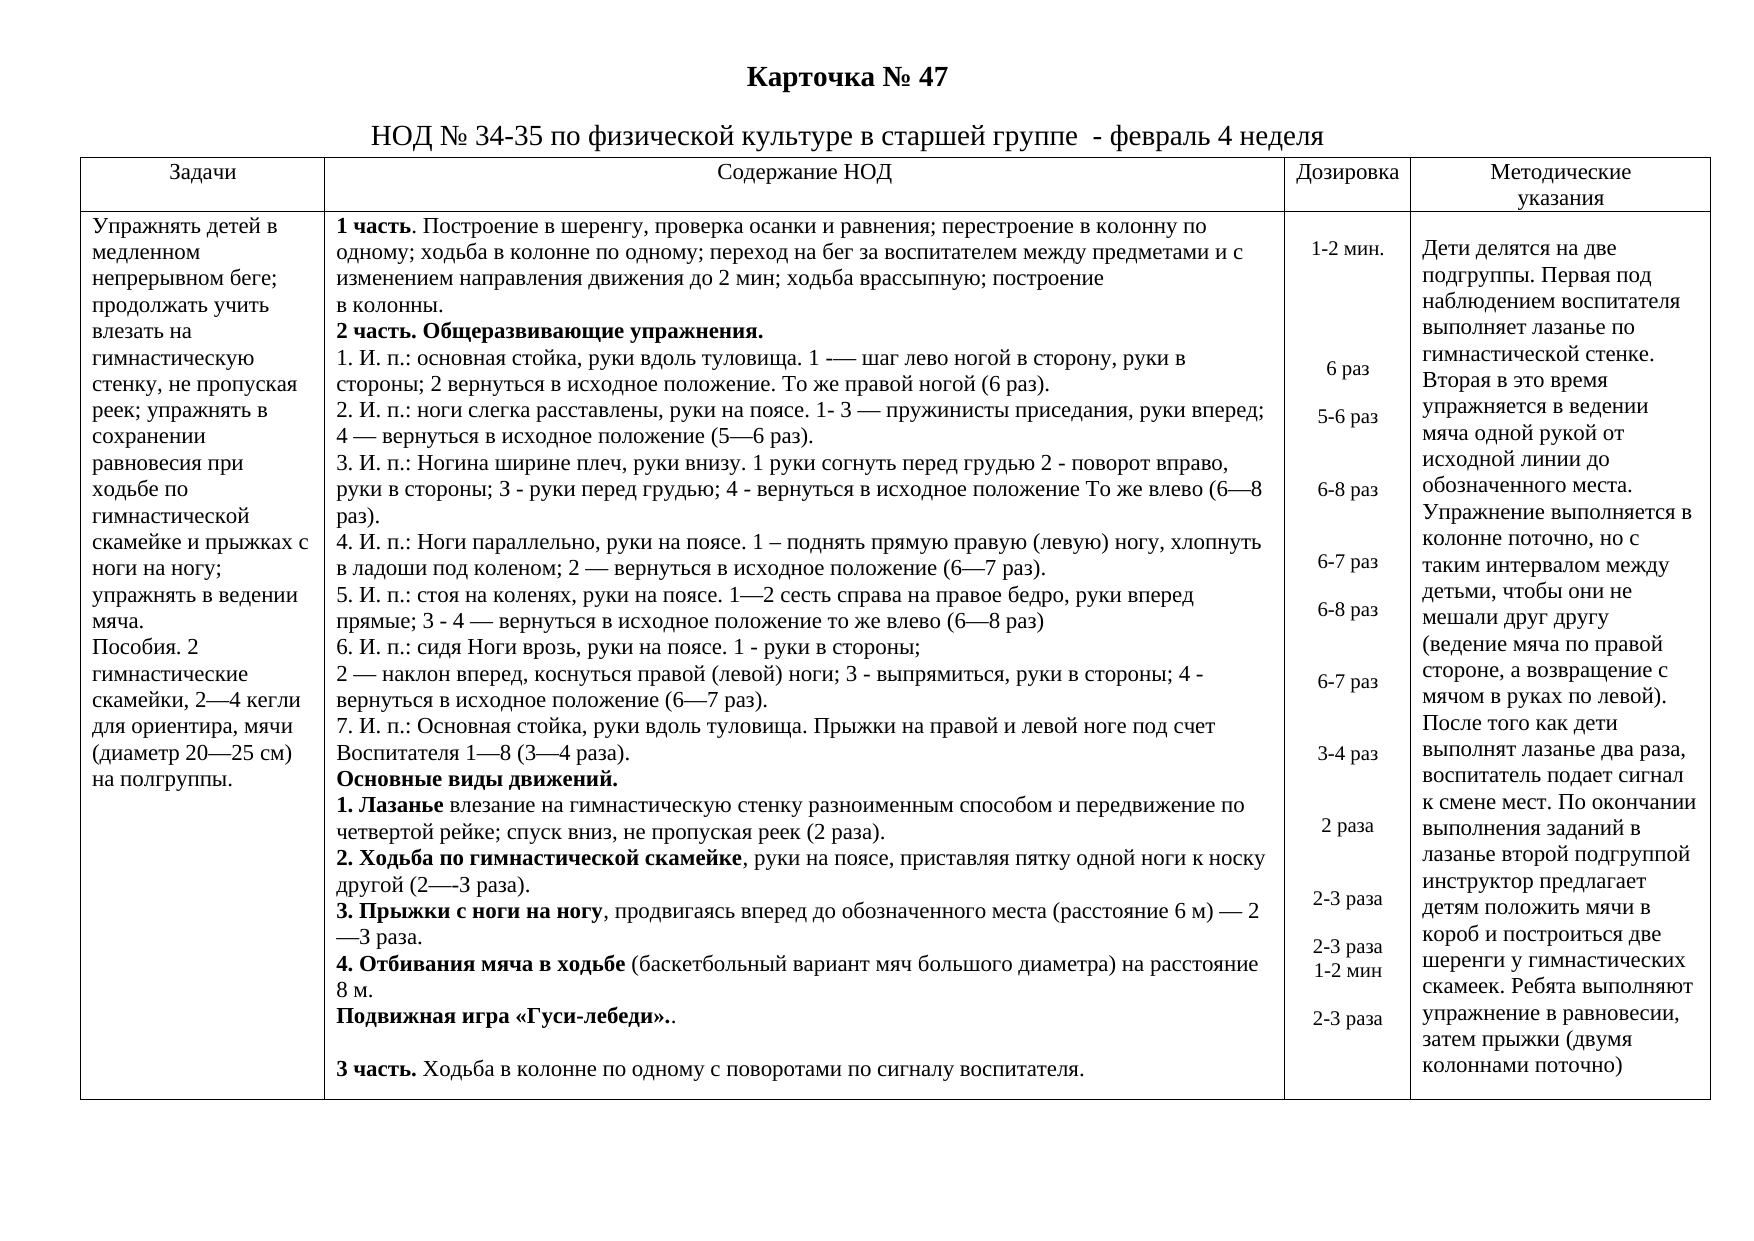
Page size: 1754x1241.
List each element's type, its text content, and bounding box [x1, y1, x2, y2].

text НОД № 34-35 по физической культуре в старшей группе - февраль 4 неделя [59, 118, 1636, 152]
table_header Содержание НОД [325, 158, 1284, 211]
table_header Задачи [81, 158, 324, 211]
table_cell 1 часть. Построение в шеренгу, проверка осанки и равнения; перестроение в колонну по одному; ходьба в колонне по одному; переход на бег за воспитателем между предметами и с изменением направления движения до 2 мин; ходьба врассыпную; построение в колонны. 2 часть. Общеразвивающие упражнения. 1. И. п.: основная стойка, руки вдоль туловища. 1 -— шаг лево ногой в сторону, руки в стороны; 2 вернуться в исходное положение. То же правой ногой (6 раз). 2. И. п.: ноги слегка расставлены, руки на поясе. 1- 3 — пружинисты приседания, руки вперед; 4 — вернуться в исходное положение (5—6 раз). 3. И. п.: Ногина ширине плеч, руки внизу. 1 руки согнуть перед грудью 2 - поворот вправо, руки в стороны; З - руки перед грудью; 4 - вернуться в исходное положение То же влево (6—8 раз). 4. И. п.: Ноги параллельно, руки на поясе. 1 – поднять прямую правую (левую) ногу, хлопнуть в ладоши под коленом; 2 — вернуться в исходное положение (6—7 раз). 5. И. п.: стоя на коленях, руки на поясе. 1—2 сесть справа на правое бедро, руки вперед прямые; 3 - 4 — вернуться в исходное положение то же влево (6—8 раз) 6. И. п.: сидя Ноги врозь, руки на поясе. 1 - руки в стороны; 2 — наклон вперед, коснуться правой (левой) ноги; 3 - выпрямиться, руки в стороны; 4 - вернуться в исходное положение (6—7 раз). 7. И. п.: Основная стойка, руки вдоль туловища. Прыжки на правой и левой ноге под счет Воспитателя 1—8 (3—4 раза). Основные виды движений. 1. Лазанье влезание на гимнастическую стенку разноименным способом и передвижение по четвертой рейке; спуск вниз, не пропуская реек (2 раза). 2. Ходьба по гимнастической скамейке, руки на поясе, приставляя пятку одной ноги к носку другой (2—-З раза). 3. Прыжки с ноги на ногу, продвигаясь вперед до обозначенного места (расстояние 6 м) — 2—З раза. 4. Отбивания мяча в ходьбе (баскетбольный вариант мяч большого диаметра) на расстояние 8 м. Подвижная игра «Гуси-лебеди».. 3 часть. Ходьба в колонне по одному с поворотами по сигналу воспитателя. [325, 212, 1284, 1099]
table_header Дозировка [1285, 158, 1410, 211]
table_cell 1-2 мин. 6 раз 5-6 раз 6-8 раз 6-7 раз 6-8 раз 6-7 раз 3-4 раз 2 раза 2-3 раза 2-3 раза 1-2 мин 2-3 раза [1285, 212, 1410, 1099]
table_header Методические указания [1411, 158, 1710, 211]
table_cell Дети делятся на две подгруппы. Первая под наблюдением воспитателя выполняет лазанье по гимнастической стенке. Вторая в это время упражняется в ведении мяча одной рукой от исходной линии до обозначенного места. Упражнение выполняется в колонне поточно, но с таким интервалом между детьми, чтобы они не мешали друг другу (ведение мяча по правой стороне, а возвращение с мячом в руках по левой). После того как дети выполнят лазанье два раза, воспитатель подает сигнал к смене мест. По окончании выполнения заданий в лазанье второй подгруппой инструктор предлагает детям положить мячи в короб и построиться две шеренги у гимнастических скамеек. Ребята выполняют упражнение в равновесии, затем прыжки (двумя колоннами поточно) [1411, 233, 1710, 1099]
text Карточка № 47 [59, 59, 1636, 93]
table_cell [1411, 212, 1710, 233]
table_cell Упражнять детей в медленном непрерывном беге; продолжать учить влезать на гимнастическую стенку, не пропуская реек; упражнять в сохранении равновесия при ходьбе по гимнастической скамейке и прыжках с ноги на ногу; упражнять в ведении мяча. Пособия. 2 гимнастические скамейки, 2—4 кегли для ориентира, мячи (диаметр 20—25 см) на полгруппы. [81, 212, 324, 1099]
